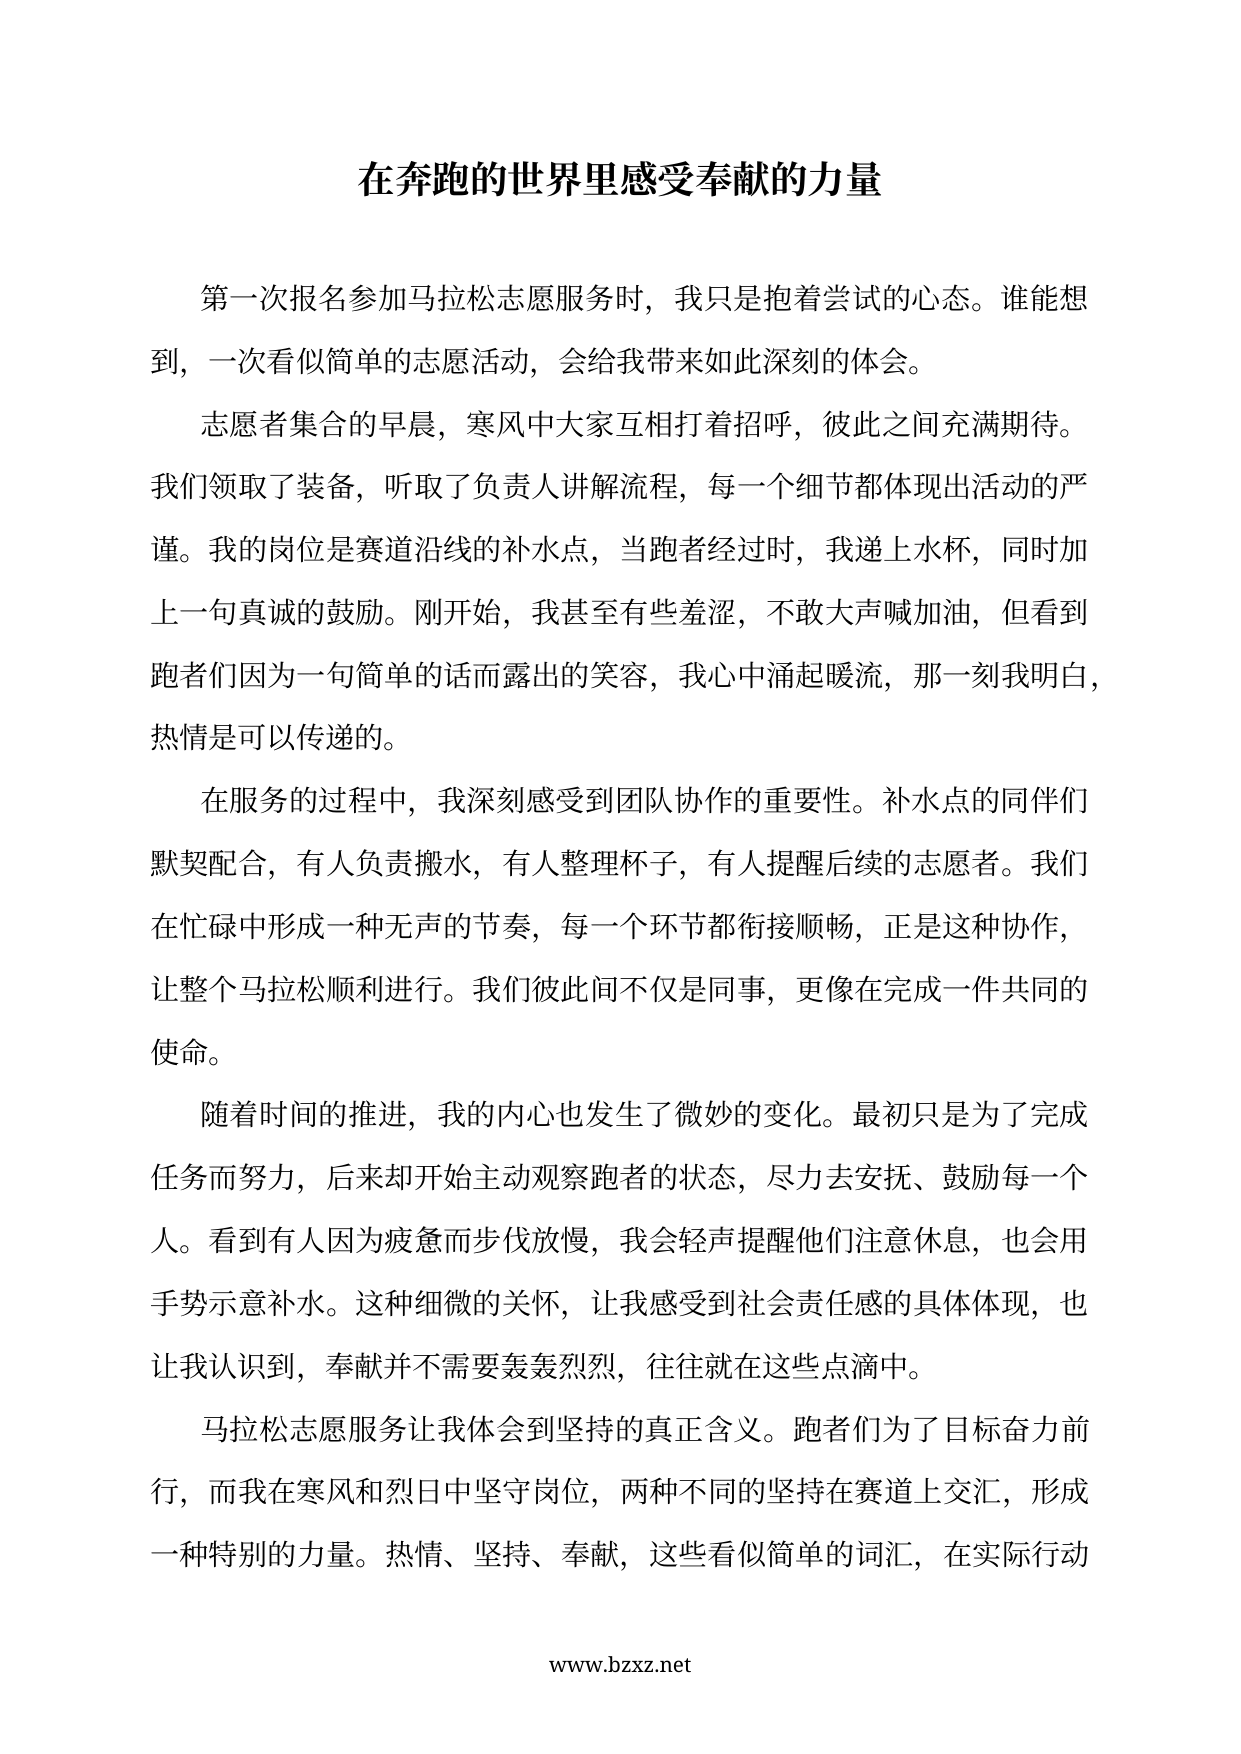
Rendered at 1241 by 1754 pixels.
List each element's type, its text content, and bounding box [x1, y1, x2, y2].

text 第一次报名参加马拉松志愿服务时，我只是抱着尝试的心态。谁能想到，一次看似简单的志愿活动，会给我带来如此深刻的体会。 [150, 276, 1090, 380]
text 随着时间的推进，我的内心也发生了微妙的变化。最初只是为了完成任务而努力，后来却开始主动观察跑者的状态，尽力去安抚、鼓励每一个人。看到有人因为疲惫而步伐放慢，我会轻声提醒他们注意休息，也会用手势示意补水。这种细微的关怀，让我感受到社会责任感的具体体现，也让我认识到，奉献并不需要轰轰烈烈，往往就在这些点滴中。 [150, 1092, 1090, 1385]
text 在服务的过程中，我深刻感受到团队协作的重要性。补水点的同伴们默契配合，有人负责搬水，有人整理杯子，有人提醒后续的志愿者。我们在忙碌中形成一种无声的节奏，每一个环节都衔接顺畅，正是这种协作，让整个马拉松顺利进行。我们彼此间不仅是同事，更像在完成一件共同的使命。 [150, 778, 1090, 1071]
subtitle 在奔跑的世界里感受奉献的力量 [150, 150, 1090, 204]
text 志愿者集合的早晨，寒风中大家互相打着招呼，彼此之间充满期待。我们领取了装备，听取了负责人讲解流程，每一个细节都体现出活动的严谨。我的岗位是赛道沿线的补水点，当跑者经过时，我递上水杯，同时加上一句真诚的鼓励。刚开始，我甚至有些羞涩，不敢大声喊加油，但看到跑者们因为一句简单的话而露出的笑容，我心中涌起暖流，那一刻我明白，热情是可以传递的。 [150, 401, 1090, 757]
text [150, 1406, 1090, 1574]
